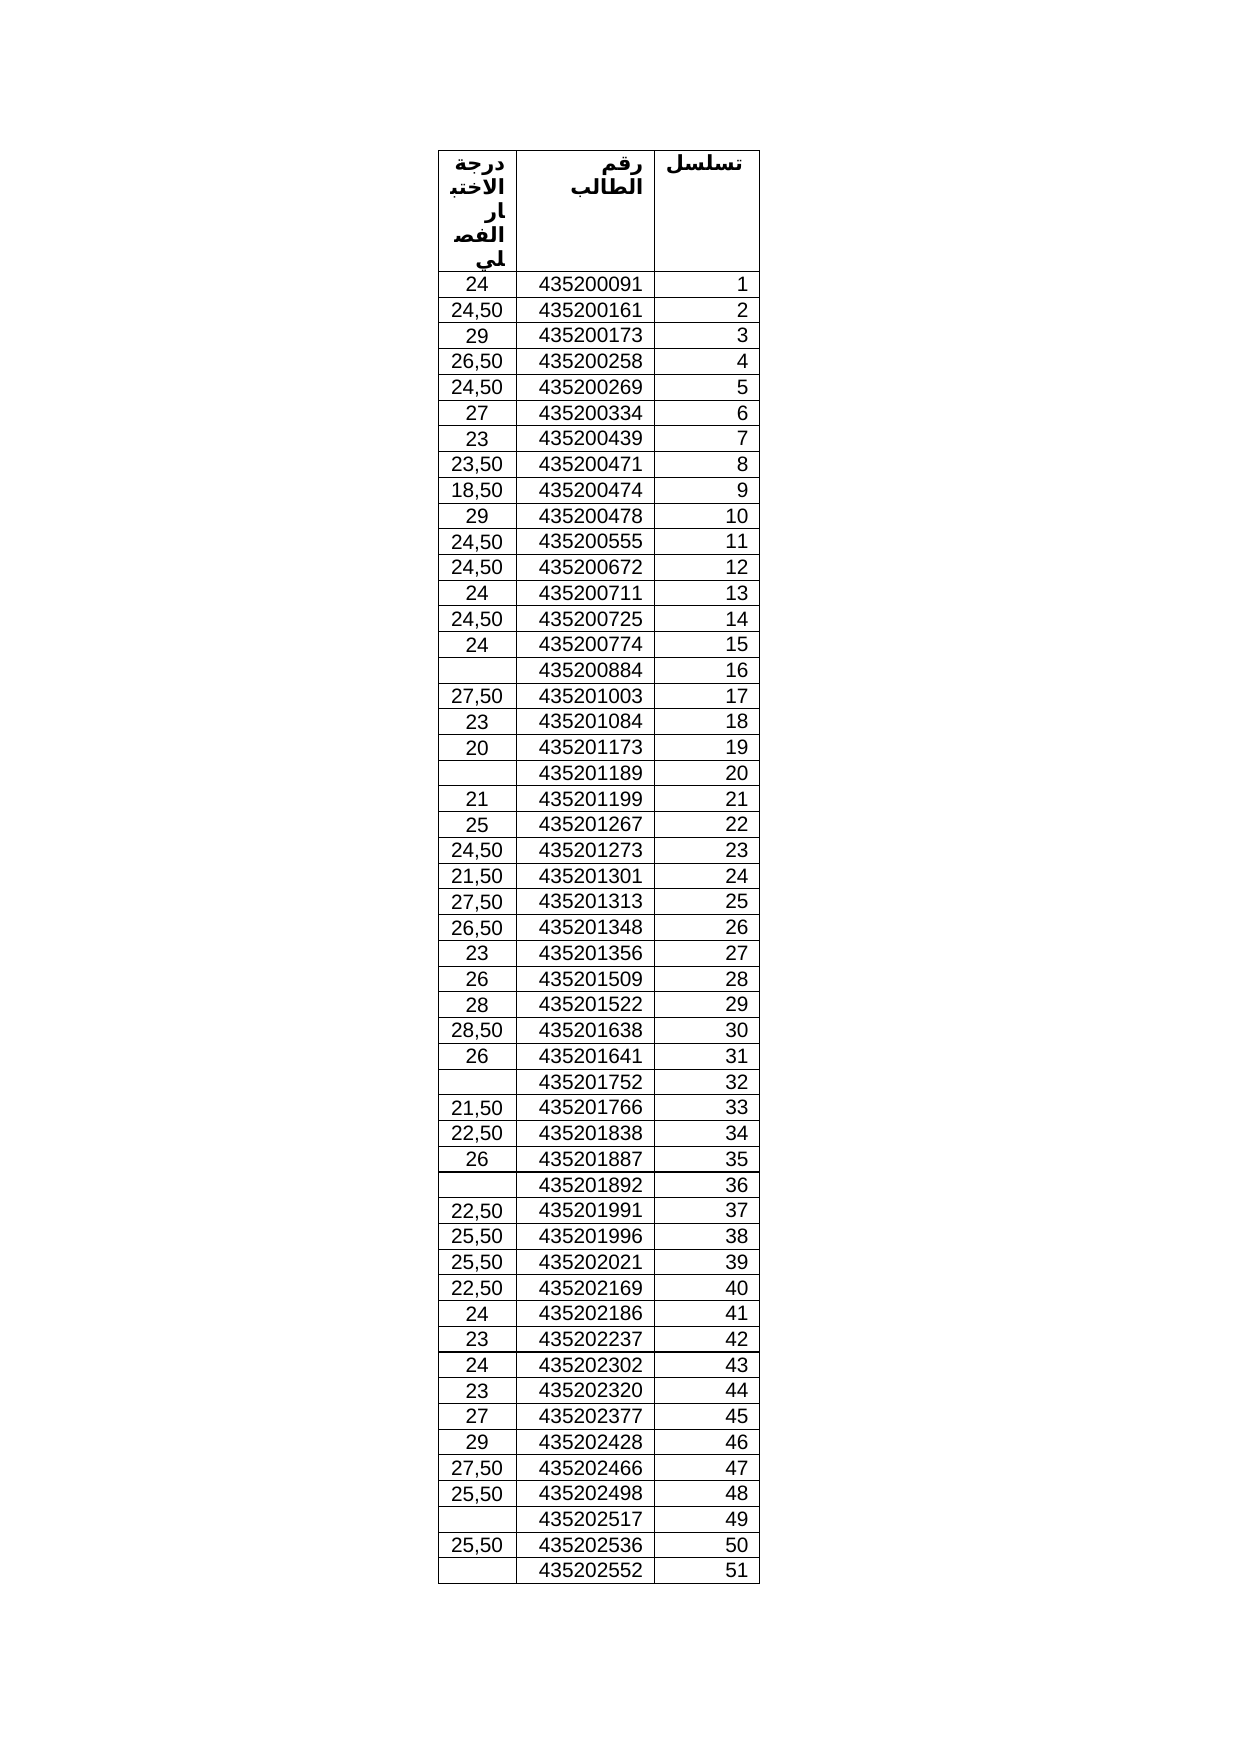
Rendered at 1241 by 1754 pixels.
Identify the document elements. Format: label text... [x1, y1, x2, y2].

table_cell 8 [655, 452, 759, 477]
table_cell 435202169 [517, 1275, 654, 1300]
table_cell 49 [655, 1507, 759, 1532]
table_cell [439, 1507, 516, 1532]
table_cell 30 [655, 1018, 759, 1043]
table_cell 25,50 [439, 1533, 516, 1557]
table_cell 4 [655, 349, 759, 374]
table_cell 12 [655, 555, 759, 579]
table_cell 50 [655, 1533, 759, 1557]
table_cell 29 [655, 992, 759, 1017]
table_cell 23,50 [439, 452, 516, 477]
table_cell 1 [655, 272, 759, 297]
table_cell 26,50 [439, 915, 516, 940]
table_cell 435201348 [517, 915, 654, 940]
table_cell 435201173 [517, 735, 654, 760]
table_cell 18 [655, 709, 759, 734]
table_cell 435200478 [517, 504, 654, 528]
table_cell 14 [655, 606, 759, 631]
table_cell 24,50 [439, 529, 516, 554]
table_cell 29 [439, 323, 516, 348]
table_cell 28 [655, 967, 759, 991]
table_cell 26 [439, 1147, 516, 1171]
table_header رقم الطالب [517, 151, 654, 271]
table_cell 435201003 [517, 684, 654, 708]
table_cell 27,50 [439, 889, 516, 914]
table_cell 435202498 [517, 1481, 654, 1506]
table_cell 23 [439, 941, 516, 966]
table_cell 435201641 [517, 1044, 654, 1068]
table_cell 7 [655, 426, 759, 451]
table_cell 23 [439, 1378, 516, 1403]
table_cell 13 [655, 581, 759, 605]
table_cell 435202536 [517, 1533, 654, 1557]
table_cell 32 [655, 1070, 759, 1094]
table_cell 435202428 [517, 1430, 654, 1454]
table_cell 435200711 [517, 581, 654, 605]
table_cell 28 [439, 992, 516, 1017]
table_cell 17 [655, 684, 759, 708]
table_cell 25 [439, 812, 516, 837]
table_cell 435201892 [517, 1173, 654, 1197]
table_cell 28,50 [439, 1018, 516, 1043]
table_cell 26 [439, 967, 516, 991]
table_cell 18,50 [439, 478, 516, 502]
table_cell 435201313 [517, 889, 654, 914]
table_cell 29 [439, 1430, 516, 1454]
table_cell 435201356 [517, 941, 654, 966]
table_header تسلسل [655, 151, 759, 271]
table_cell 22,50 [439, 1121, 516, 1146]
table_cell 20 [439, 735, 516, 760]
table_cell 31 [655, 1044, 759, 1068]
table_cell 48 [655, 1481, 759, 1506]
table_cell 47 [655, 1455, 759, 1480]
table_cell 26 [655, 915, 759, 940]
table_cell 24,50 [439, 298, 516, 322]
table_cell 51 [655, 1558, 759, 1583]
table_cell 435202377 [517, 1404, 654, 1429]
table_cell 435200474 [517, 478, 654, 502]
table_cell 24,50 [439, 838, 516, 863]
table_cell 38 [655, 1224, 759, 1248]
table_cell 24 [439, 1353, 516, 1377]
table_cell 33 [655, 1095, 759, 1120]
table_cell 24,50 [439, 375, 516, 399]
table_header درجة الاختبار الفصلي [439, 151, 516, 271]
table_cell 25,50 [439, 1250, 516, 1274]
table_cell 5 [655, 375, 759, 399]
table_cell 34 [655, 1121, 759, 1146]
table_cell 24 [439, 272, 516, 297]
table_cell 435201522 [517, 992, 654, 1017]
table_cell 29 [439, 504, 516, 528]
table_cell 435201084 [517, 709, 654, 734]
table_cell 24 [439, 632, 516, 657]
table_cell [439, 1173, 516, 1197]
table_cell [439, 1558, 516, 1583]
table_cell 27 [439, 1404, 516, 1429]
table_cell 46 [655, 1430, 759, 1454]
table_cell 435202517 [517, 1507, 654, 1532]
table_cell 20 [655, 761, 759, 785]
table_cell 40 [655, 1275, 759, 1300]
table_cell 26,50 [439, 349, 516, 374]
table_cell [439, 658, 516, 682]
table_cell 11 [655, 529, 759, 554]
table_cell 43 [655, 1353, 759, 1377]
table_cell 435202320 [517, 1378, 654, 1403]
table_cell 435201838 [517, 1121, 654, 1146]
table_cell 24 [439, 1301, 516, 1326]
table_cell 45 [655, 1404, 759, 1429]
table_cell 23 [655, 838, 759, 863]
table_cell 435202466 [517, 1455, 654, 1480]
table_cell 23 [439, 1327, 516, 1351]
table_cell 19 [655, 735, 759, 760]
table_cell 435200161 [517, 298, 654, 322]
table_cell 27 [655, 941, 759, 966]
table_cell 435200725 [517, 606, 654, 631]
table_cell 435201273 [517, 838, 654, 863]
table_cell 9 [655, 478, 759, 502]
table_cell 435200672 [517, 555, 654, 579]
table_cell 435200471 [517, 452, 654, 477]
table_cell 26 [439, 1044, 516, 1068]
table_cell 23 [439, 426, 516, 451]
table_cell 435201887 [517, 1147, 654, 1171]
table_cell 435200439 [517, 426, 654, 451]
table_cell 21,50 [439, 1095, 516, 1120]
table_cell 24,50 [439, 555, 516, 579]
table_cell 435200555 [517, 529, 654, 554]
table_cell 435202237 [517, 1327, 654, 1351]
table_cell 435201301 [517, 864, 654, 888]
table_cell 24,50 [439, 606, 516, 631]
table_cell 435200334 [517, 401, 654, 425]
table_cell 22,50 [439, 1275, 516, 1300]
table_cell 27 [439, 401, 516, 425]
table_cell 22,50 [439, 1198, 516, 1223]
table_cell 36 [655, 1173, 759, 1197]
table_cell 21 [439, 786, 516, 811]
table_cell 10 [655, 504, 759, 528]
table_cell 27,50 [439, 1455, 516, 1480]
table_cell 25 [655, 889, 759, 914]
table_cell 435201509 [517, 967, 654, 991]
table_cell 435201996 [517, 1224, 654, 1248]
table_cell 44 [655, 1378, 759, 1403]
table_cell 2 [655, 298, 759, 322]
table_cell 24 [655, 864, 759, 888]
table_cell 435202552 [517, 1558, 654, 1583]
table_cell 3 [655, 323, 759, 348]
table_cell 435201189 [517, 761, 654, 785]
table_cell 435201638 [517, 1018, 654, 1043]
table_cell 435200091 [517, 272, 654, 297]
table_cell 435202021 [517, 1250, 654, 1274]
table_cell 21 [655, 786, 759, 811]
table_cell 16 [655, 658, 759, 682]
table_cell [439, 1070, 516, 1094]
table_cell 435200774 [517, 632, 654, 657]
table_cell 435202302 [517, 1353, 654, 1377]
table_cell 435200173 [517, 323, 654, 348]
table_cell 42 [655, 1327, 759, 1351]
table_cell 27,50 [439, 684, 516, 708]
table_cell 435201991 [517, 1198, 654, 1223]
table_cell [439, 761, 516, 785]
table_cell 435201766 [517, 1095, 654, 1120]
table_cell 39 [655, 1250, 759, 1274]
table_cell 435200258 [517, 349, 654, 374]
table_cell 25,50 [439, 1224, 516, 1248]
table_cell 21,50 [439, 864, 516, 888]
table_cell 24 [439, 581, 516, 605]
table_cell 435202186 [517, 1301, 654, 1326]
table_cell 37 [655, 1198, 759, 1223]
table_cell 435201199 [517, 786, 654, 811]
table_cell 435200269 [517, 375, 654, 399]
table_cell 25,50 [439, 1481, 516, 1506]
table_cell 22 [655, 812, 759, 837]
table_cell 6 [655, 401, 759, 425]
table_cell 15 [655, 632, 759, 657]
table_cell 35 [655, 1147, 759, 1171]
table_cell 435201752 [517, 1070, 654, 1094]
table_cell 23 [439, 709, 516, 734]
table_cell 435201267 [517, 812, 654, 837]
table_cell 435200884 [517, 658, 654, 682]
table_cell 41 [655, 1301, 759, 1326]
